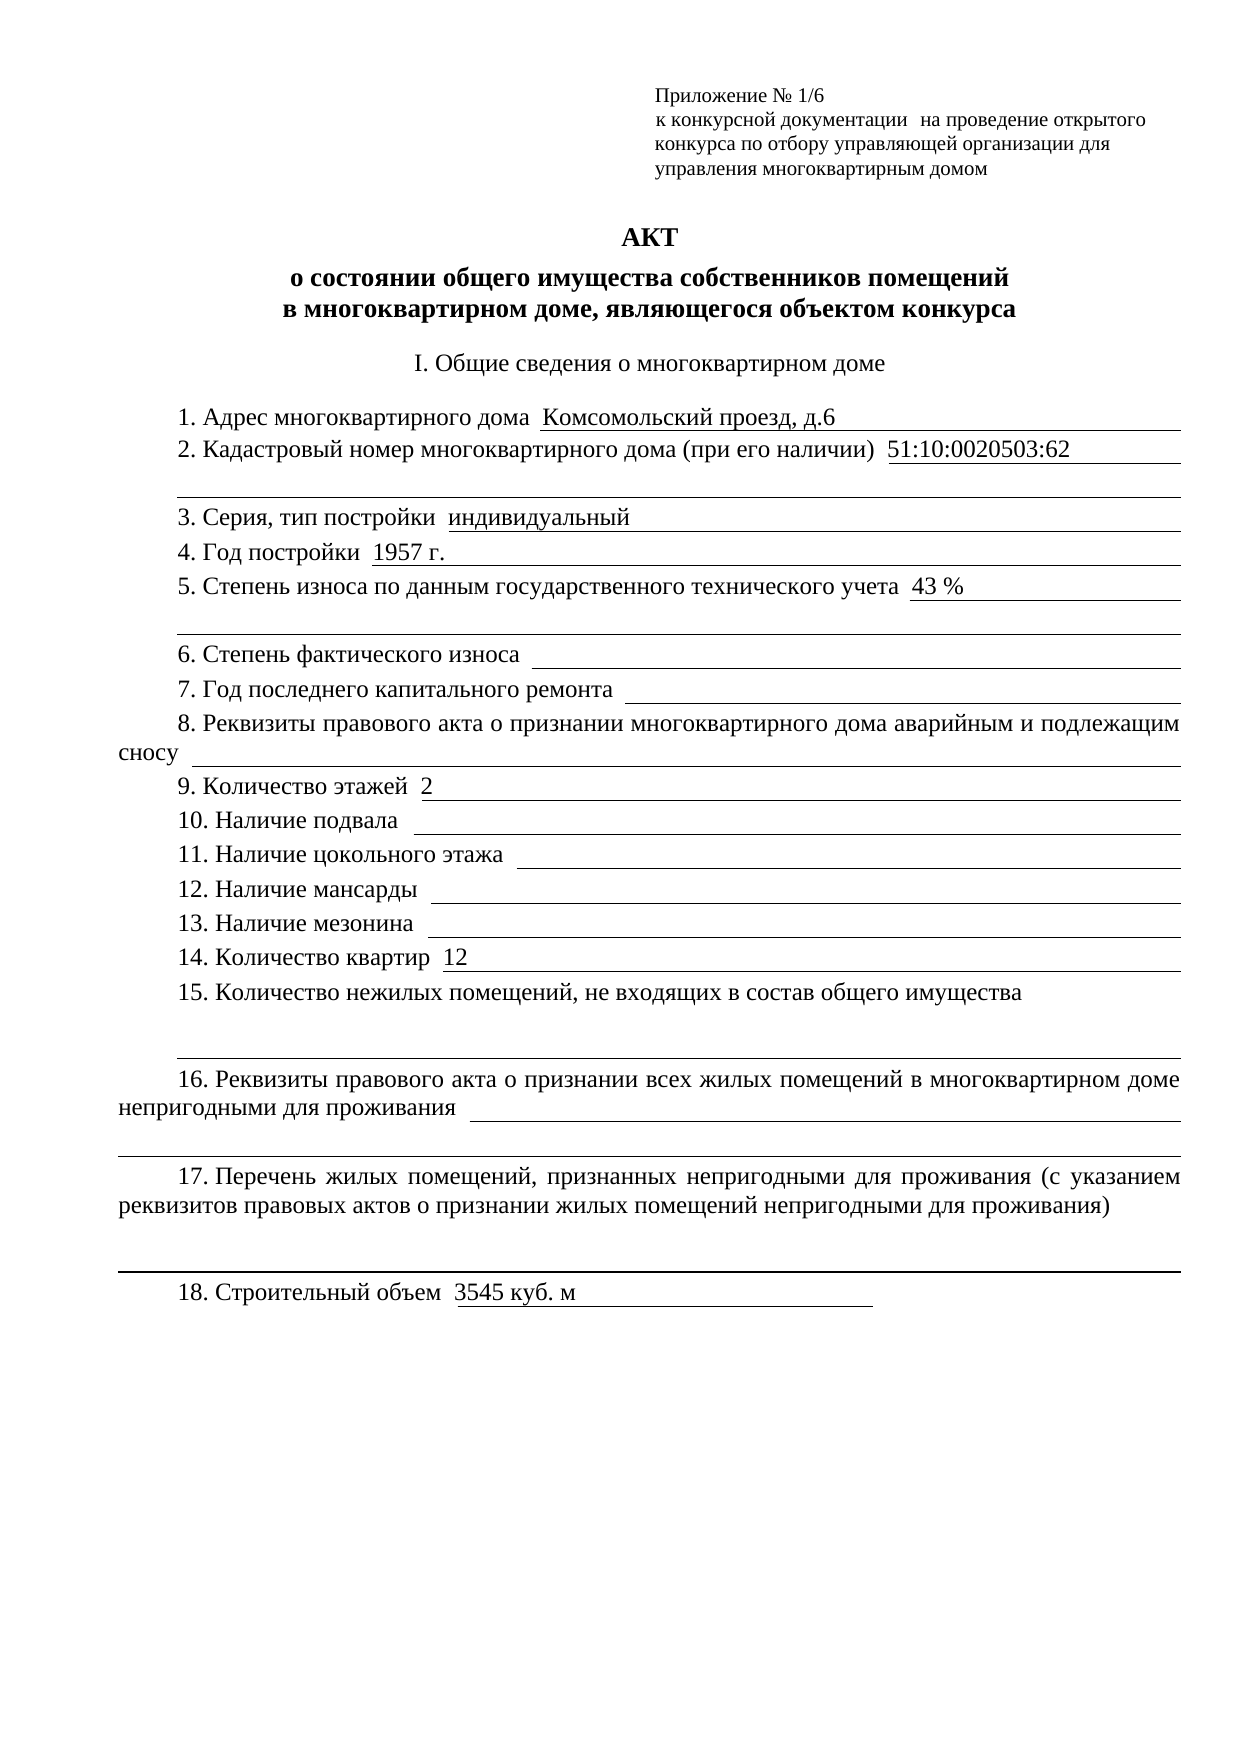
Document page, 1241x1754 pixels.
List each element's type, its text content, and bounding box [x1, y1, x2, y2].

text 12. Наличие мансарды [118, 874, 1181, 903]
text 8. Реквизиты правового акта о признании многоквартирного дома аварийным и подлежащим сносу [118, 708, 1181, 766]
text конкурса по отбору управляющей организации для [118, 131, 1181, 155]
text 15. Количество нежилых помещений, не входящих в состав общего имущества [118, 977, 1181, 1029]
text к конкурсной документации на проведение открытого [118, 107, 1181, 131]
text 9. Количество этажей 2 [118, 771, 1181, 800]
text 5. Степень износа по данным государственного технического учета 43 % [118, 571, 1181, 600]
text 10. Наличие подвала [118, 805, 1181, 834]
text о состоянии общего имущества собственников помещений в многоквартирном доме, являющегося объектом конкурса [118, 261, 1181, 323]
text 4. Год постройки 1957 г. [118, 537, 1181, 565]
text 16. Реквизиты правового акта о признании всех жилых помещений в многоквартирном доме непригодными для проживания [118, 1064, 1181, 1121]
text 17. Перечень жилых помещений, признанных непригодными для проживания (с указанием реквизитов правовых актов о признании жилых помещений непригодными для проживания) [118, 1161, 1181, 1243]
text 14. Количество квартир 12 [118, 942, 1181, 971]
text 2. Кадастровый номер многоквартирного дома (при его наличии) 51:10:0020503:62 [118, 434, 1181, 463]
text 13. Наличие мезонина [118, 908, 1181, 937]
text 18. Строительный объем 3545 куб. м [118, 1277, 1181, 1306]
text 11. Наличие цокольного этажа [118, 839, 1181, 868]
text АКТ [118, 221, 1181, 252]
text 3. Серия, тип постройки индивидуальный [118, 502, 1181, 531]
text 7. Год последнего капитального ремонта [118, 674, 1181, 702]
text 6. Степень фактического износа [118, 639, 1181, 668]
text управления многоквартирным домом [118, 155, 1181, 179]
text Приложение № 1/6 [118, 83, 1181, 107]
text 1. Адрес многоквартирного дома Комсомольский проезд, д.6 [118, 402, 1181, 430]
text I. Общие сведения о многоквартирном доме [118, 348, 1181, 377]
